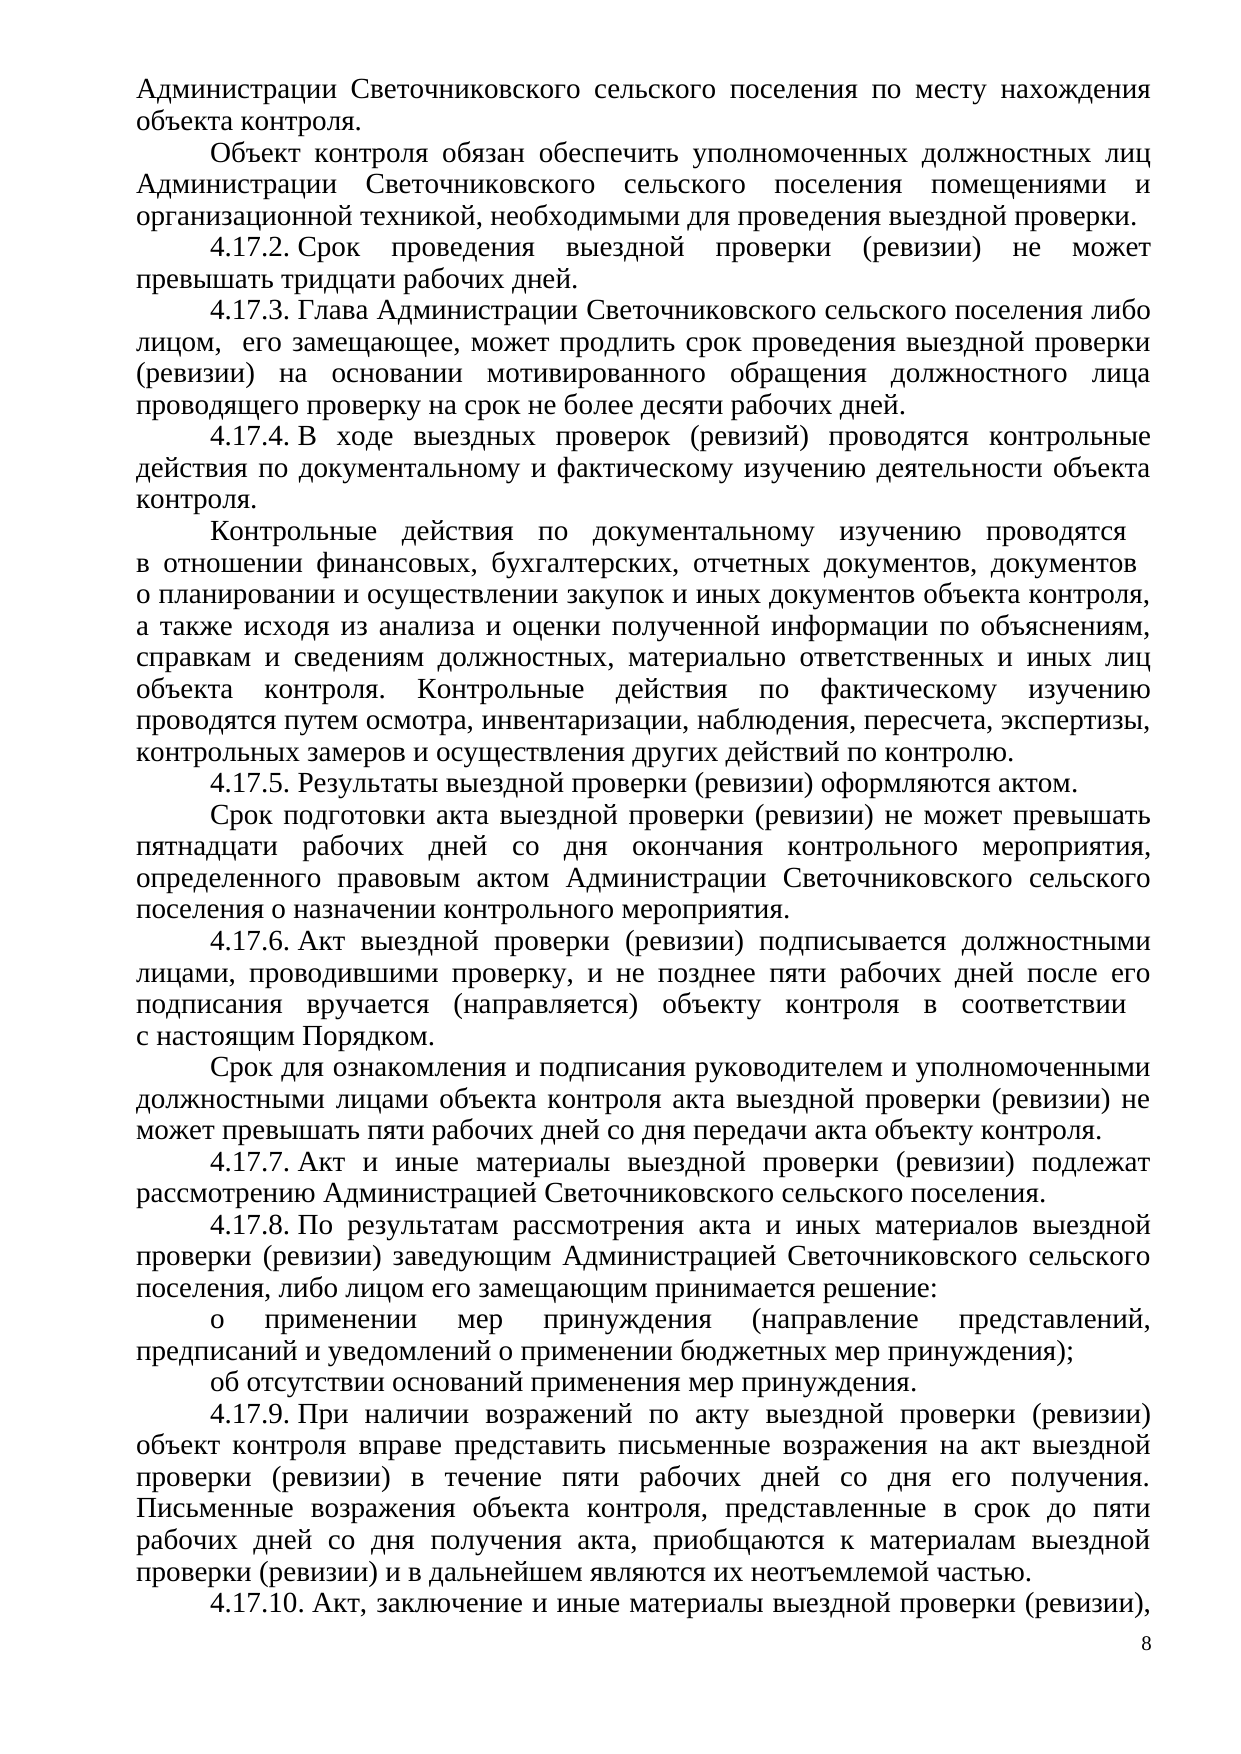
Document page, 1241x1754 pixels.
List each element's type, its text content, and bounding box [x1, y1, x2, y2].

text Объект контроля обязан обеспечить уполномоченных должностных лиц Администрации Светочниковского сельского поселения помещениями и организационной техникой, необходимыми для проведения выездной проверки. [136, 137, 1152, 231]
text 4.17.6. Акт выездной проверки (ревизии) подписывается должностными лицами, проводившими проверку, и не позднее пяти рабочих дней после его подписания вручается (направляется) объекту контроля в соответствии с настоящим Порядком. [136, 925, 1152, 1051]
text Срок подготовки акта выездной проверки (ревизии) не может превышать пятнадцати рабочих дней со дня окончания контрольного мероприятия, определенного правовым актом Администрации Светочниковского сельского поселения о назначении контрольного мероприятия. [136, 799, 1152, 925]
text об отсутствии оснований применения мер принуждения. [136, 1367, 1152, 1398]
text Срок для ознакомления и подписания руководителем и уполномоченными должностными лицами объекта контроля акта выездной проверки (ревизии) не может превышать пяти рабочих дней со дня передачи акта объекту контроля. [136, 1051, 1152, 1146]
text 4.17.5. Результаты выездной проверки (ревизии) оформляются актом. [136, 768, 1152, 799]
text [136, 74, 1152, 137]
text 4.17.9. При наличии возражений по акту выездной проверки (ревизии) объект контроля вправе представить письменные возражения на акт выездной проверки (ревизии) в течение пяти рабочих дней со дня его получения. Письменные возражения объекта контроля, представленные в срок до пяти рабочих дней со дня получения акта, приобщаются к материалам выездной проверки (ревизии) и в дальнейшем являются их неотъемлемой частью. [136, 1398, 1152, 1587]
text 4.17.2. Срок проведения выездной проверки (ревизии) не может превышать тридцати рабочих дней. [136, 231, 1152, 294]
text Контрольные действия по документальному изучению проводятся в отношении финансовых, бухгалтерских, отчетных документов, документов о планировании и осуществлении закупок и иных документов объекта контроля, а также исходя из анализа и оценки полученной информации по объяснениям, справкам и сведениям должностных, материально ответственных и иных лиц объекта контроля. Контрольные действия по фактическому изучению проводятся путем осмотра, инвентаризации, наблюдения, пересчета, экспертизы, контрольных замеров и осуществления других действий по контролю. [136, 515, 1152, 768]
text 4.17.4. В ходе выездных проверок (ревизий) проводятся контрольные действия по документальному и фактическому изучению деятельности объекта контроля. [136, 421, 1152, 515]
text о применении мер принуждения (направление представлений, предписаний и уведомлений о применении бюджетных мер принуждения); [136, 1303, 1152, 1367]
text 4.17.8. По результатам рассмотрения акта и иных материалов выездной проверки (ревизии) заведующим Администрацией Светочниковского сельского поселения, либо лицом его замещающим принимается решение: [136, 1209, 1152, 1303]
text 4.17.3. Глава Администрации Светочниковского сельского поселения либо лицом, его замещающее, может продлить срок проведения выездной проверки (ревизии) на основании мотивированного обращения должностного лица проводящего проверку на срок не более десяти рабочих дней. [136, 294, 1152, 421]
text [136, 1587, 1152, 1619]
text 4.17.7. Акт и иные материалы выездной проверки (ревизии) подлежат рассмотрению Администрацией Светочниковского сельского поселения. [136, 1146, 1152, 1209]
